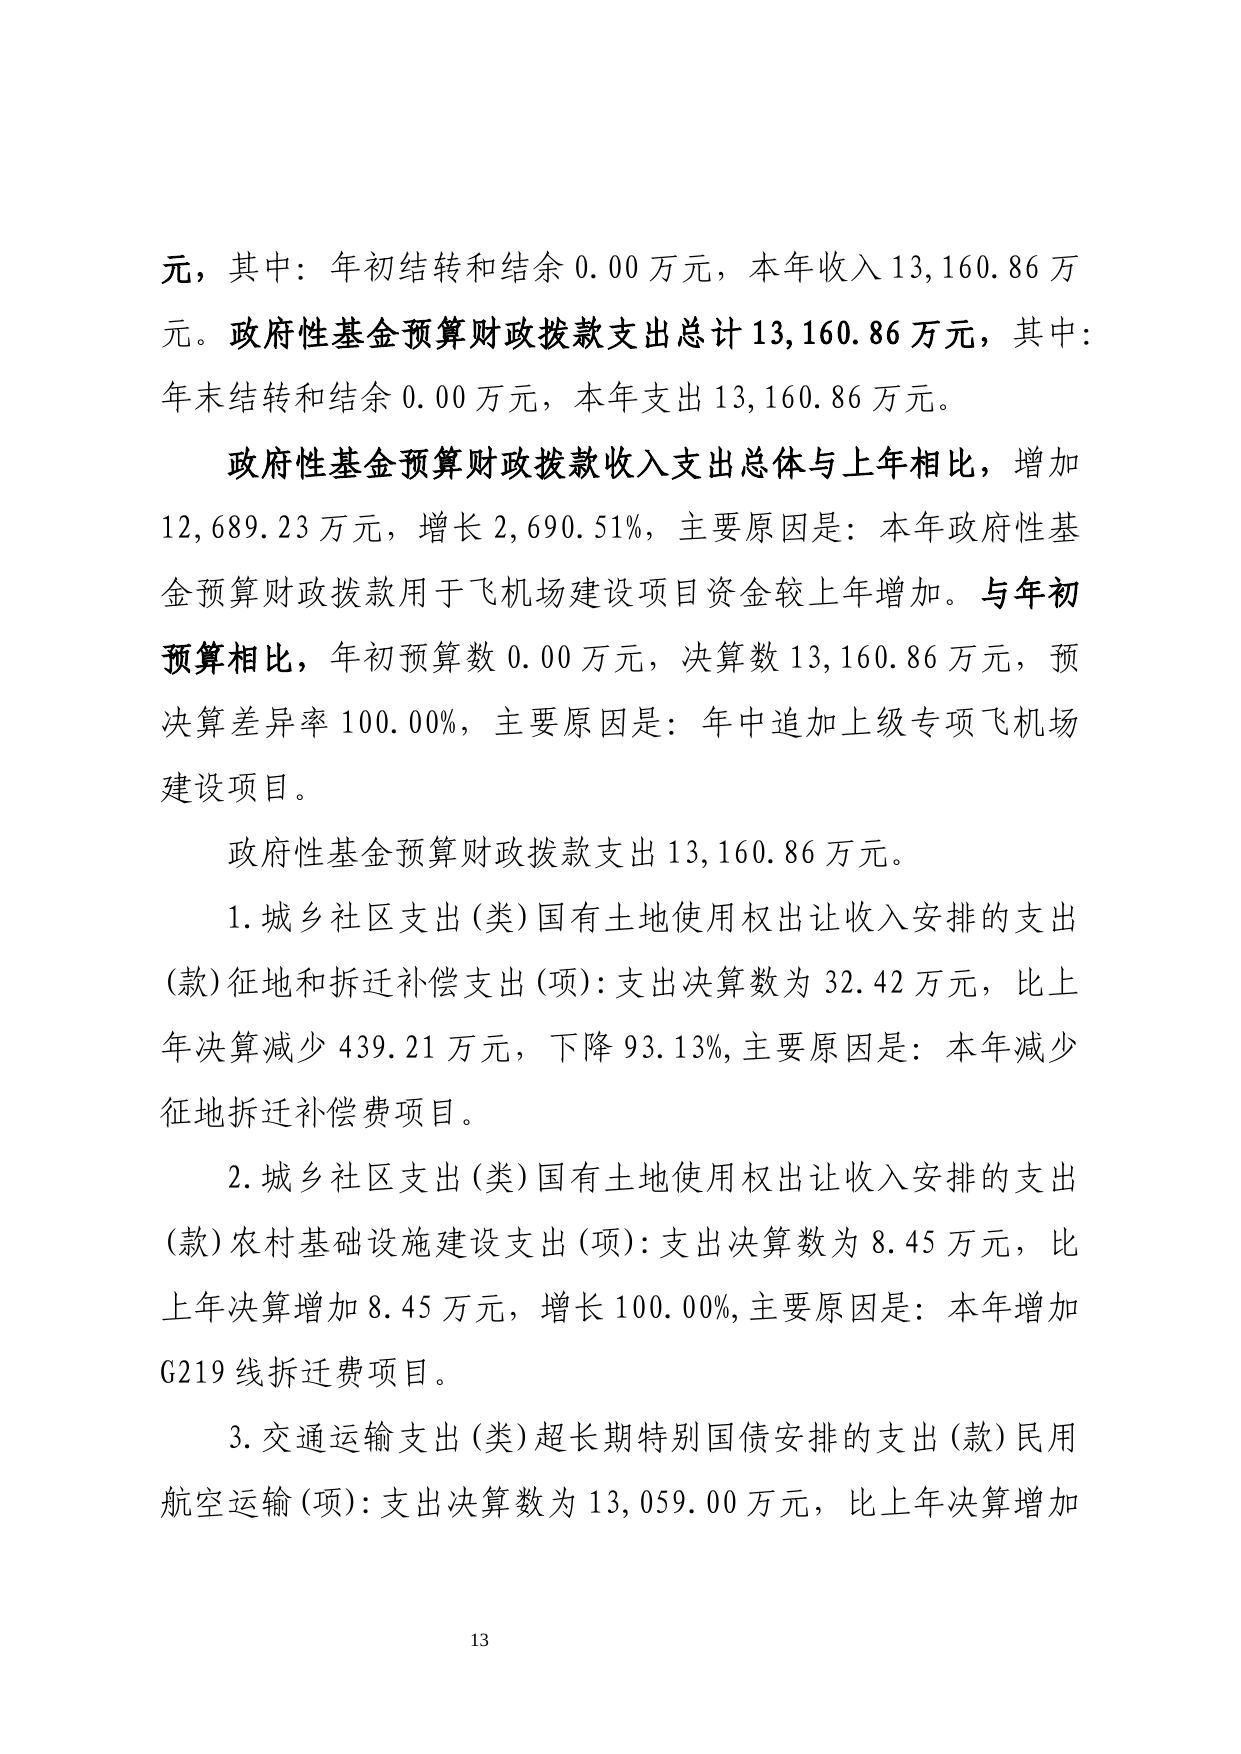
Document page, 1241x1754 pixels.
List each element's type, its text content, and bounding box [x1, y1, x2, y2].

text 政府性基金预算财政拨款收入支出总体与上年相比，增加12,689.23万元，增长2,690.51%，主要原因是：本年政府性基金预算财政拨款用于飞机场建设项目资金较上年增加。与年初预算相比，年初预算数0.00万元，决算数13,160.86万元，预决算差异率100.00%，主要原因是：年中追加上级专项飞机场建设项目。 [159, 428, 1081, 818]
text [159, 1403, 1081, 1533]
text 政府性基金预算财政拨款支出13,160.86万元。 [159, 818, 1081, 883]
text 2.城乡社区支出(类)国有土地使用权出让收入安排的支出(款)农村基础设施建设支出(项):支出决算数为8.45万元，比上年决算增加8.45万元，增长100.00%,主要原因是：本年增加G219线拆迁费项目。 [159, 1143, 1081, 1403]
text 1.城乡社区支出(类)国有土地使用权出让收入安排的支出(款)征地和拆迁补偿支出(项):支出决算数为32.42万元，比上年决算减少439.21万元，下降93.13%,主要原因是：本年减少征地拆迁补偿费项目。 [159, 883, 1081, 1143]
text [159, 233, 1081, 428]
